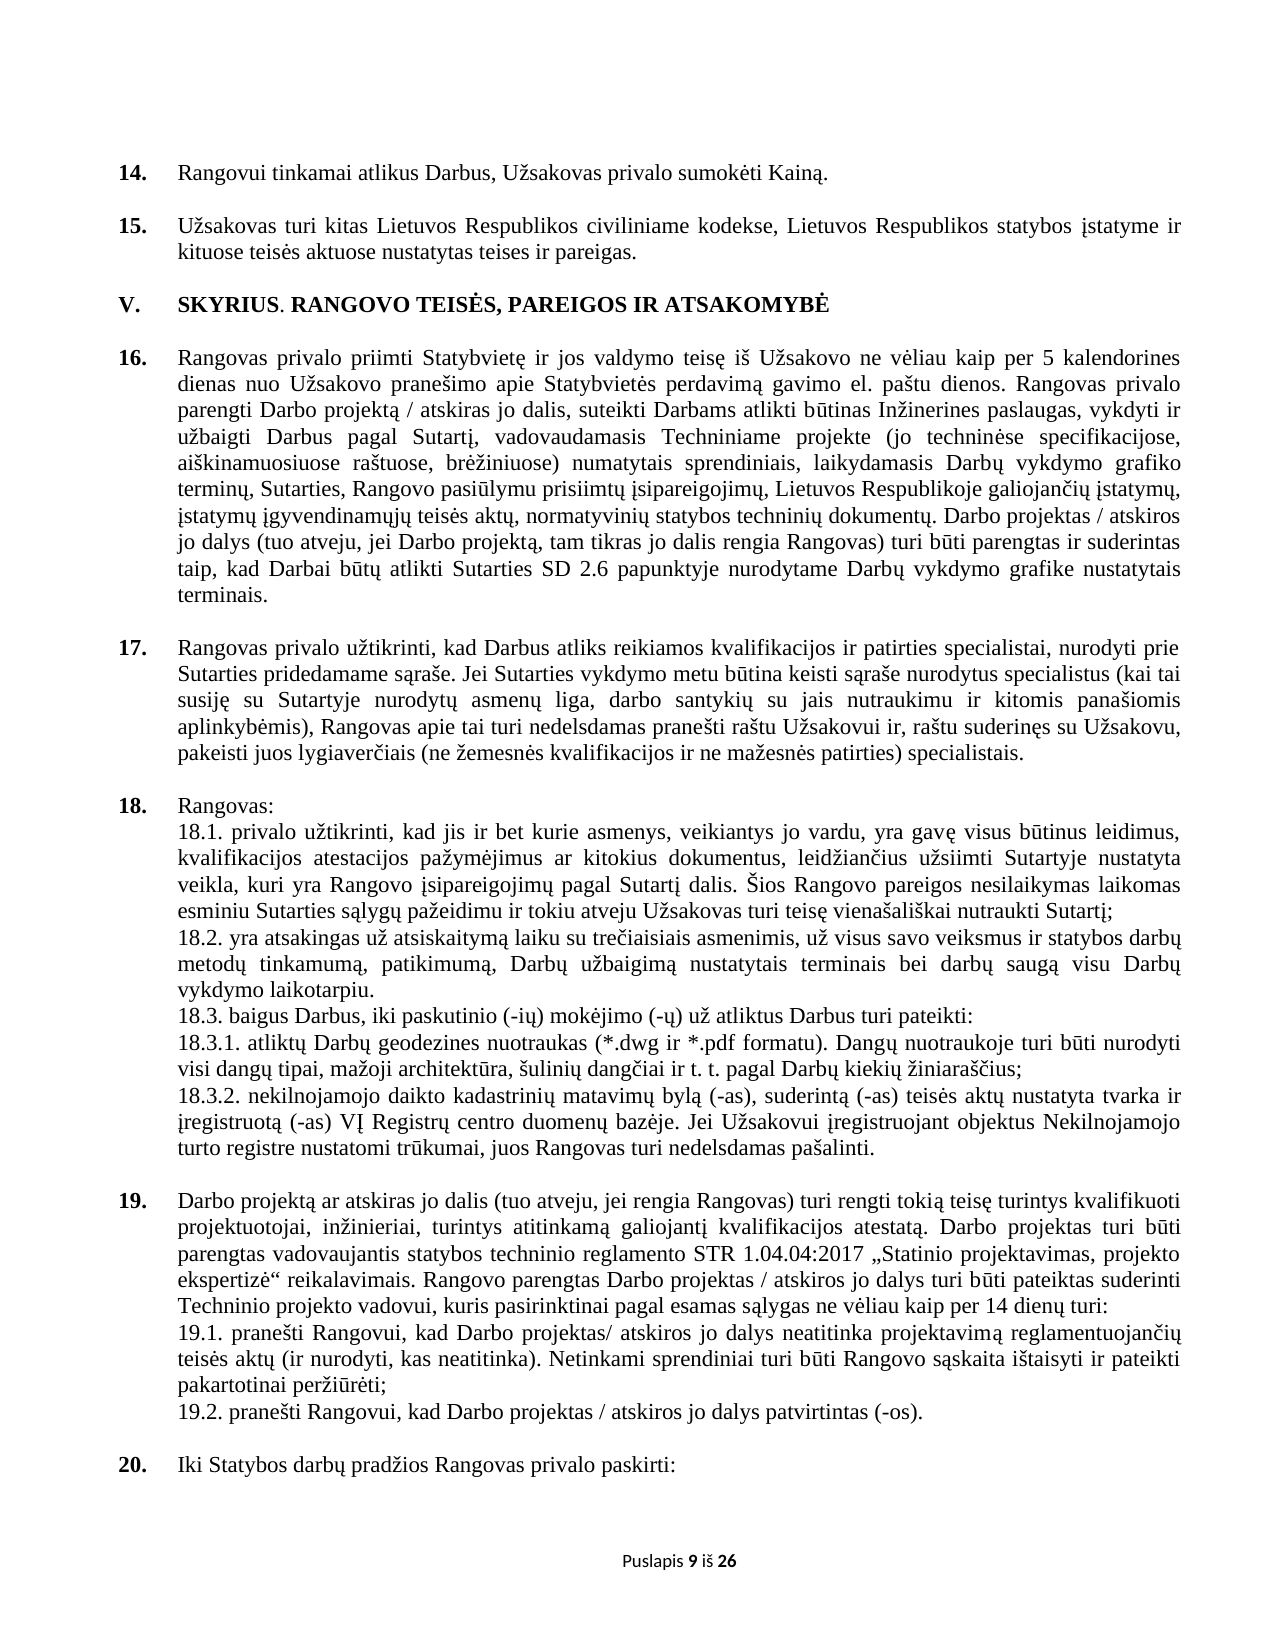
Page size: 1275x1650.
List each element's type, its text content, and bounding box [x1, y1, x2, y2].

text 19.2. pranešti Rangovui, kad Darbo projektas / atskiros jo dalys patvirtintas (-os). [177, 1398, 1181, 1424]
list Darbo projektą ar atskiras jo dalis (tuo atveju, jei rengia Rangovas) turi rengti tokią teisę turintys kvalifikuoti projektuotojai, inžinieriai, turintys atitinkamą galiojantį kvalifikacijos atestatą. Darbo projektas turi būti parengtas vadovaujantis statybos techninio reglamento STR 1.04.04:2017 „Statinio projektavimas, projekto ekspertizė“ reikalavimais. Rangovo parengtas Darbo projektas / atskiros jo dalys turi būti pateiktas suderinti Techninio projekto vadovui, kuris pasirinktinai pagal esamas sąlygas ne vėliau kaip per 14 dienų turi: [118, 1187, 1181, 1319]
list Rangovas privalo užtikrinti, kad Darbus atliks reikiamos kvalifikacijos ir patirties specialistai, nurodyti prie Sutarties pridedamame sąraše. Jei Sutarties vykdymo metu būtina keisti sąraše nurodytus specialistus (kai tai susiję su Sutartyje nurodytų asmenų liga, darbo santykių su jais nutraukimu ir kitomis panašiomis aplinkybėmis), Rangovas apie tai turi nedelsdamas pranešti raštu Užsakovui ir, raštu suderinęs su Užsakovu, pakeisti juos lygiaverčiais (ne žemesnės kvalifikacijos ir ne mažesnės patirties) specialistais. [118, 634, 1181, 765]
text 19.1. pranešti Rangovui, kad Darbo projektas/ atskiros jo dalys neatitinka projektavimą reglamentuojančių teisės aktų (ir nurodyti, kas neatitinka). Netinkami sprendiniai turi būti Rangovo sąskaita ištaisyti ir pateikti pakartotinai peržiūrėti; [177, 1319, 1181, 1398]
text 18.1. privalo užtikrinti, kad jis ir bet kurie asmenys, veikiantys jo vardu, yra gavę visus būtinus leidimus, kvalifikacijos atestacijos pažymėjimus ar kitokius dokumentus, leidžiančius užsiimti Sutartyje nustatyta veikla, kuri yra Rangovo įsipareigojimų pagal Sutartį dalis. Šios Rangovo pareigos nesilaikymas laikomas esminiu Sutarties sąlygų pažeidimu ir tokiu atveju Užsakovas turi teisę vienašališkai nutraukti Sutartį; [177, 818, 1181, 923]
list Iki Statybos darbų pradžios Rangovas privalo paskirti: [118, 1451, 1181, 1477]
text 18.3. baigus Darbus, iki paskutinio (-ių) mokėjimo (-ų) už atliktus Darbus turi pateikti: [177, 1003, 1181, 1029]
text 18.3.1. atliktų Darbų geodezines nuotraukas (*.dwg ir *.pdf formatu). Dangų nuotraukoje turi būti nurodyti visi dangų tipai, mažoji architektūra, šulinių dangčiai ir t. t. pagal Darbų kiekių žiniaraščius; [177, 1029, 1181, 1082]
list Rangovas: [118, 792, 1181, 818]
text 18.2. yra atsakingas už atsiskaitymą laiku su trečiaisiais asmenimis, už visus savo veiksmus ir statybos darbų metodų tinkamumą, patikimumą, Darbų užbaigimą nustatytais terminais bei darbų saugą visu Darbų vykdymo laikotarpiu. [177, 923, 1181, 1003]
list Rangovui tinkamai atlikus Darbus, Užsakovas privalo sumokėti Kainą. [118, 159, 1181, 186]
list SKYRIUS. RANGOVO TEISĖS, PAREIGOS IR ATSAKOMYBĖ [118, 291, 1181, 317]
list Užsakovas turi kitas Lietuvos Respublikos civiliniame kodekse, Lietuvos Respublikos statybos įstatyme ir kituose teisės aktuose nustatytas teises ir pareigas. [118, 212, 1181, 265]
text 18.3.2. nekilnojamojo daikto kadastrinių matavimų bylą (-as), suderintą (-as) teisės aktų nustatyta tvarka ir įregistruotą (-as) VĮ Registrų centro duomenų bazėje. Jei Užsakovui įregistruojant objektus Nekilnojamojo turto registre nustatomi trūkumai, juos Rangovas turi nedelsdamas pašalinti. [177, 1082, 1181, 1161]
list Rangovas privalo priimti Statybvietę ir jos valdymo teisę iš Užsakovo ne vėliau kaip per 5 kalendorines dienas nuo Užsakovo pranešimo apie Statybvietės perdavimą gavimo el. paštu dienos. Rangovas privalo parengti Darbo projektą / atskiras jo dalis, suteikti Darbams atlikti būtinas Inžinerines paslaugas, vykdyti ir užbaigti Darbus pagal Sutartį, vadovaudamasis Techniniame projekte (jo techninėse specifikacijose, aiškinamuosiuose raštuose, brėžiniuose) numatytais sprendiniais, laikydamasis Darbų vykdymo grafiko terminų, Sutarties, Rangovo pasiūlymu prisiimtų įsipareigojimų, Lietuvos Respublikoje galiojančių įstatymų, įstatymų įgyvendinamųjų teisės aktų, normatyvinių statybos techninių dokumentų. Darbo projektas / atskiros jo dalys (tuo atveju, jei Darbo projektą, tam tikras jo dalis rengia Rangovas) turi būti parengtas ir suderintas taip, kad Darbai būtų atlikti Sutarties SD 2.6 papunktyje nurodytame Darbų vykdymo grafike nustatytais terminais. [118, 344, 1181, 607]
